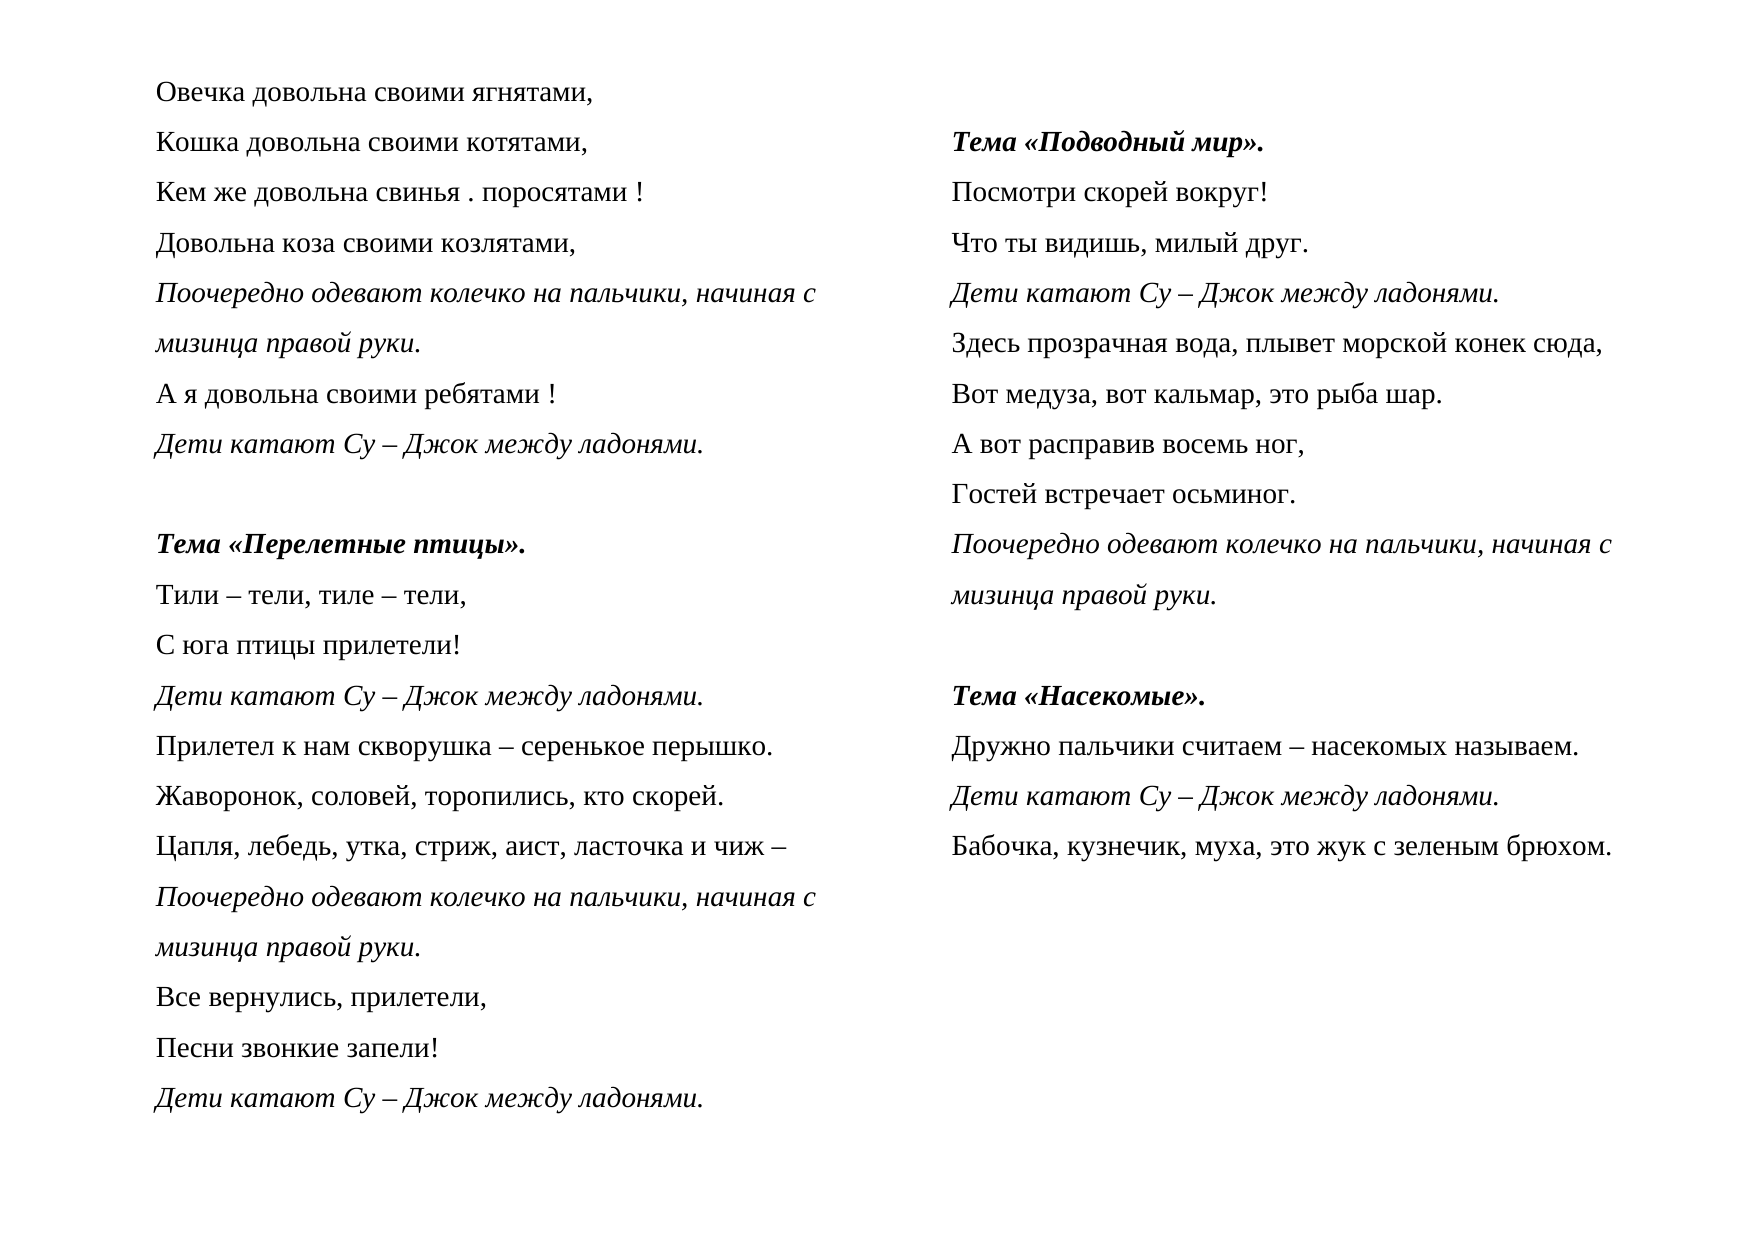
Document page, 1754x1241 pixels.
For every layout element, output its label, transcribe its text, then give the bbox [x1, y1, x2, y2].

text Поочередно одевают колечко на пальчики, начиная с [118, 275, 840, 309]
text Прилетел к нам скворушка – серенькое перышко. [118, 728, 840, 761]
text Дружно пальчики считаем – насекомых называем. [914, 728, 1636, 761]
text Что ты видишь, милый друг. [914, 225, 1636, 258]
text С юга птицы прилетели! [118, 627, 840, 661]
text Довольна коза своими козлятами, [118, 225, 840, 258]
text Все вернулись, прилетели, [118, 979, 840, 1013]
text Кем же довольна свинья . поросятами ! [118, 174, 840, 208]
text Овечка довольна своими ягнятами, [118, 74, 840, 107]
text мизинца правой руки. [914, 577, 1636, 611]
text Тема «Подводный мир». [914, 124, 1636, 158]
text Жаворонок, соловей, торопились, кто скорей. [118, 778, 840, 812]
text Здесь прозрачная вода, плывет морской конек сюда, [914, 325, 1636, 359]
text Песни звонкие запели! [118, 1030, 840, 1063]
text Тема «Перелетные птицы». [118, 527, 840, 560]
text Посмотри скорей вокруг! [914, 174, 1636, 208]
text Тема «Насекомые». [914, 678, 1636, 711]
text Тили – тели, тиле – тели, [118, 577, 840, 611]
text Кошка довольна своими котятами, [118, 124, 840, 158]
text Дети катают Су – Джок между ладонями. [118, 678, 840, 711]
text мизинца правой руки. [118, 325, 840, 359]
text Поочередно одевают колечко на пальчики, начиная с [914, 527, 1636, 560]
text Цапля, лебедь, утка, стриж, аист, ласточка и чиж – [118, 828, 840, 862]
text А вот расправив восемь ног, [914, 426, 1636, 459]
text Поочередно одевают колечко на пальчики, начиная с [118, 879, 840, 912]
text мизинца правой руки. [118, 929, 840, 963]
text Гостей встречает осьминог. [914, 476, 1636, 510]
text Дети катают Су – Джок между ладонями. [118, 1080, 840, 1114]
text Дети катают Су – Джок между ладонями. [118, 426, 840, 459]
text Дети катают Су – Джок между ладонями. [914, 275, 1636, 309]
text А я довольна своими ребятами ! [118, 376, 840, 409]
text Дети катают Су – Джок между ладонями. [914, 778, 1636, 812]
text Вот медуза, вот кальмар, это рыба шар. [914, 376, 1636, 409]
text Бабочка, кузнечик, муха, это жук с зеленым брюхом. [914, 828, 1636, 862]
